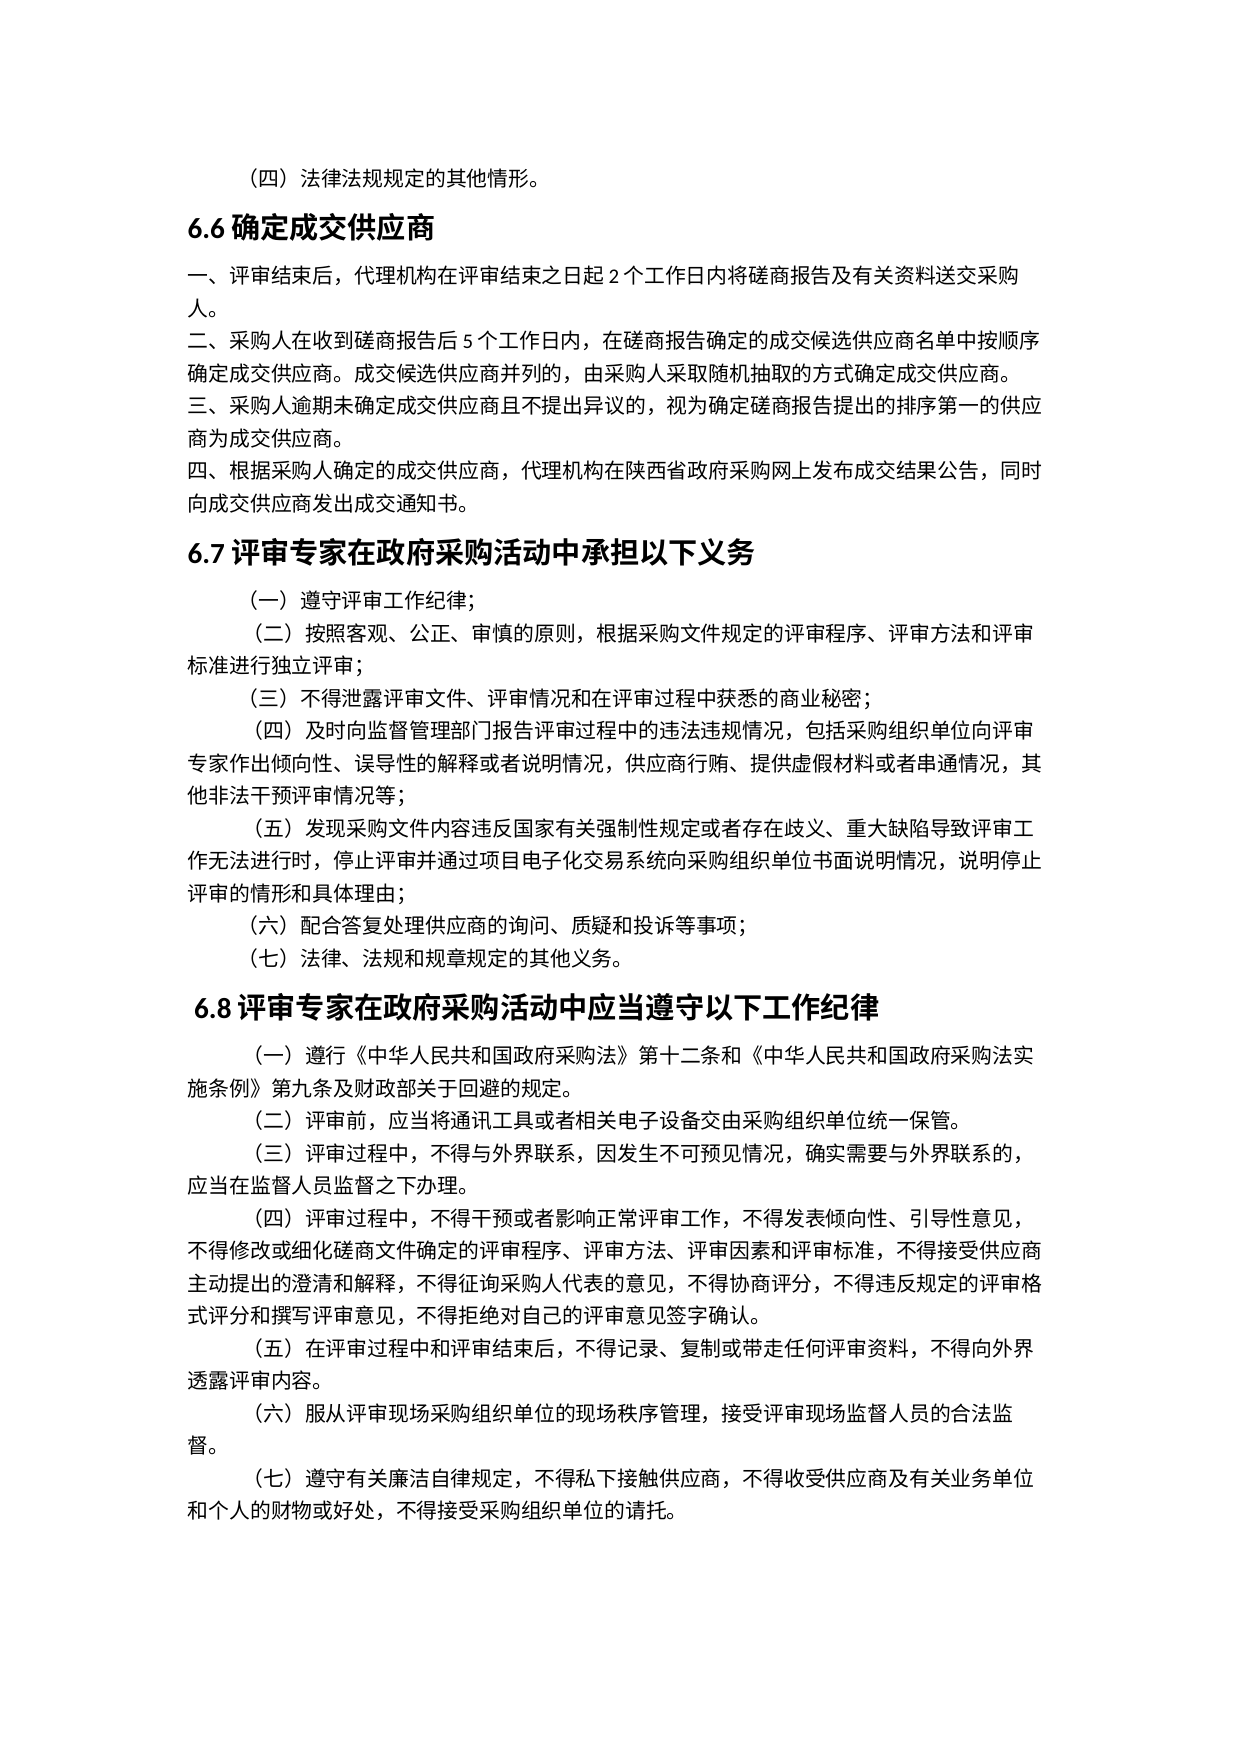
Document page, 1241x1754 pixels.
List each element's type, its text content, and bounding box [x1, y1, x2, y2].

text （七）遵守有关廉洁自律规定，不得私下接触供应商，不得收受供应商及有关业务单位和个人的财物或好处，不得接受采购组织单位的请托。 [187, 1462, 1053, 1527]
text 三、采购人逾期未确定成交供应商且不提出异议的，视为确定磋商报告提出的排序第一的供应商为成交供应商。 [187, 389, 1053, 454]
text （六）配合答复处理供应商的询问、质疑和投诉等事项； [187, 909, 1053, 942]
text 一、评审结束后，代理机构在评审结束之日起2个工作日内将磋商报告及有关资料送交采购人。 [187, 259, 1053, 324]
text 二、采购人在收到磋商报告后5个工作日内，在磋商报告确定的成交候选供应商名单中按顺序确定成交供应商。成交候选供应商并列的，由采购人采取随机抽取的方式确定成交供应商。 [187, 324, 1053, 389]
text （五）在评审过程中和评审结束后，不得记录、复制或带走任何评审资料，不得向外界透露评审内容。 [187, 1332, 1053, 1397]
text （四）及时向监督管理部门报告评审过程中的违法违规情况，包括采购组织单位向评审专家作出倾向性、误导性的解释或者说明情况，供应商行贿、提供虚假材料或者串通情况，其他非法干预评审情况等； [187, 714, 1053, 812]
text （七）法律、法规和规章规定的其他义务。 [187, 942, 1053, 974]
text （三）不得泄露评审文件、评审情况和在评审过程中获悉的商业秘密； [187, 682, 1053, 714]
text 6.6确定成交供应商 [187, 194, 1053, 259]
text （二）按照客观、公正、审慎的原则，根据采购文件规定的评审程序、评审方法和评审标准进行独立评审； [187, 617, 1053, 682]
text （六）服从评审现场采购组织单位的现场秩序管理，接受评审现场监督人员的合法监督。 [187, 1397, 1053, 1462]
text 6.7评审专家在政府采购活动中承担以下义务 [187, 519, 1053, 584]
text （一）遵守评审工作纪律； [187, 584, 1053, 617]
text 6.8评审专家在政府采购活动中应当遵守以下工作纪律 [187, 974, 1053, 1039]
text （四）评审过程中，不得干预或者影响正常评审工作，不得发表倾向性、引导性意见， 不得修改或细化磋商文件确定的评审程序、评审方法、评审因素和评审标准，不得接受供应商主动提出的澄清和解释，不得征询采购人代表的意见，不得协商评分，不得违反规定的评审格式评分和撰写评审意见，不得拒绝对自己的评审意见签字确认。 [187, 1202, 1053, 1332]
text 四、根据采购人确定的成交供应商，代理机构在陕西省政府采购网上发布成交结果公告，同时向成交供应商发出成交通知书。 [187, 454, 1053, 519]
text （一）遵行《中华人民共和国政府采购法》第十二条和《中华人民共和国政府采购法实施条例》第九条及财政部关于回避的规定。 [187, 1039, 1053, 1104]
text （二）评审前，应当将通讯工具或者相关电子设备交由采购组织单位统一保管。 [187, 1104, 1053, 1137]
text （三）评审过程中，不得与外界联系，因发生不可预见情况，确实需要与外界联系的， 应当在监督人员监督之下办理。 [187, 1137, 1053, 1202]
text （五）发现采购文件内容违反国家有关强制性规定或者存在歧义、重大缺陷导致评审工作无法进行时，停止评审并通过项目电子化交易系统向采购组织单位书面说明情况，说明停止评审的情形和具体理由； [187, 812, 1053, 909]
text （四）法律法规规定的其他情形。 [187, 162, 1053, 194]
